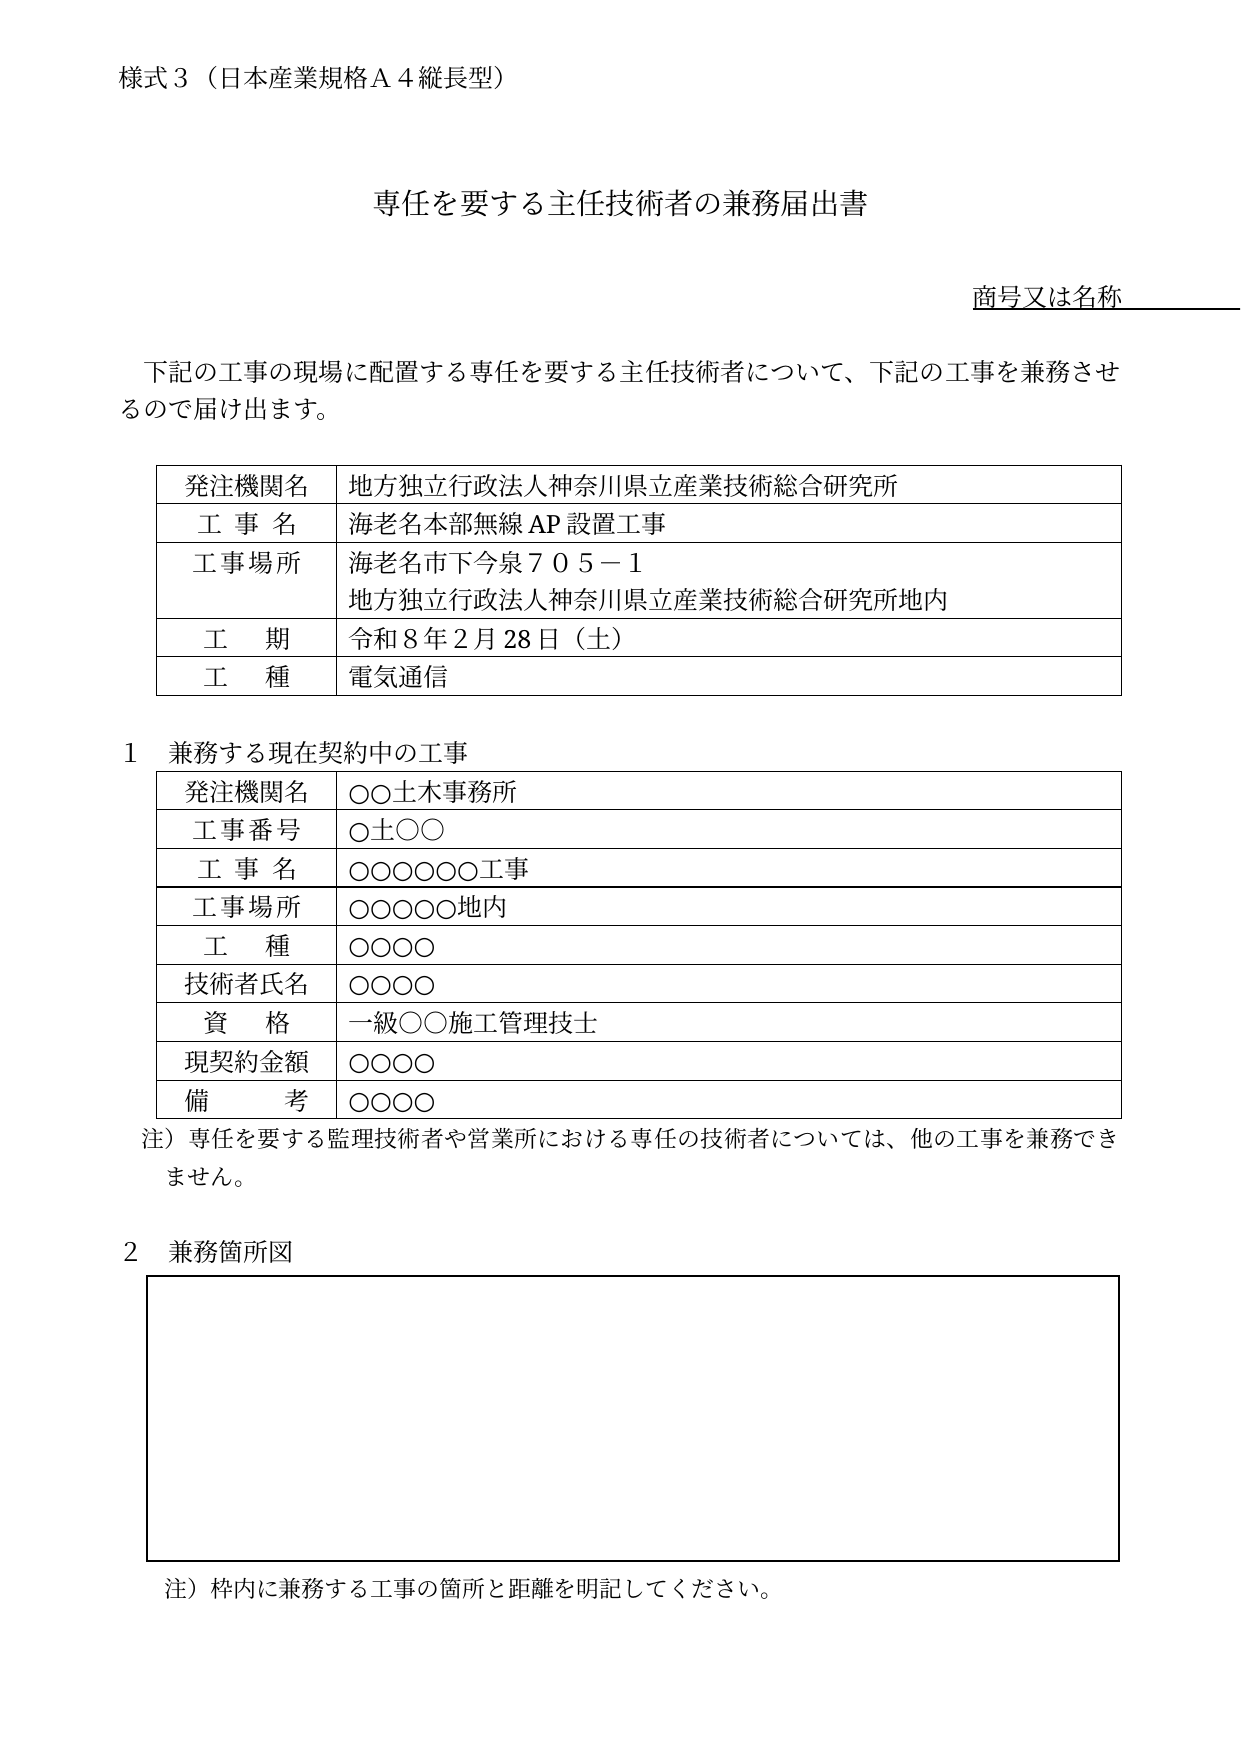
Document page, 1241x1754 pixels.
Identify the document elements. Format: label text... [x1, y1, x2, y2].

table_cell 工種 [157, 926, 336, 963]
table_cell ○土○○ [337, 810, 1121, 848]
table_cell 令和８年２月28日（土） [337, 619, 1121, 656]
table_cell ○○○○ [337, 1081, 1121, 1118]
table_cell 工事番号 [157, 810, 336, 848]
table_cell 海老名市下今泉７０５－１ 地方独立行政法人神奈川県立産業技術総合研究所地内 [337, 543, 1121, 618]
table_cell 工事場所 [157, 888, 336, 925]
table_cell 工種 [157, 657, 336, 695]
table_cell ○○○○○○工事 [337, 849, 1121, 886]
text 注）枠内に兼務する工事の箇所と距離を明記してください。 [164, 1569, 1122, 1607]
table_cell ○○○○○地内 [337, 888, 1121, 925]
table_header ○○土木事務所 [337, 772, 1121, 809]
text ２ 兼務箇所図 [118, 1232, 1122, 1269]
table_cell 工事場所 [157, 543, 336, 618]
table_header 地方独立行政法人神奈川県立産業技術総合研究所 [337, 466, 1121, 503]
text 商号又は名称 [118, 277, 1122, 314]
table_header 発注機関名 [157, 466, 336, 503]
table_cell 一級○○施工管理技士 [337, 1003, 1121, 1041]
text １ 兼務する現在契約中の工事 [118, 733, 1122, 771]
text 専任を要する主任技術者の兼務届出書 [118, 164, 1122, 239]
table_cell 備 考 [157, 1081, 336, 1118]
table_cell ○○○○ [337, 926, 1121, 963]
table_cell 工期 [157, 619, 336, 656]
table_cell 技術者氏名 [157, 965, 336, 1002]
table_cell ○○○○ [337, 1042, 1121, 1079]
table_cell 電気通信 [337, 657, 1121, 695]
table_cell 工事名 [157, 504, 336, 542]
table_cell ○○○○ [337, 965, 1121, 1002]
table_cell 現契約金額 [157, 1042, 336, 1079]
table_header 発注機関名 [157, 772, 336, 809]
text 注）専任を要する監理技術者や営業所における専任の技術者については、他の工事を兼務できません。 [141, 1119, 1122, 1194]
table_cell 海老名本部無線AP設置工事 [337, 504, 1121, 542]
table_cell 資格 [157, 1003, 336, 1041]
table_cell 工事名 [157, 849, 336, 886]
text 下記の工事の現場に配置する専任を要する主任技術者について、下記の工事を兼務させるので届け出ます。 [118, 352, 1122, 427]
